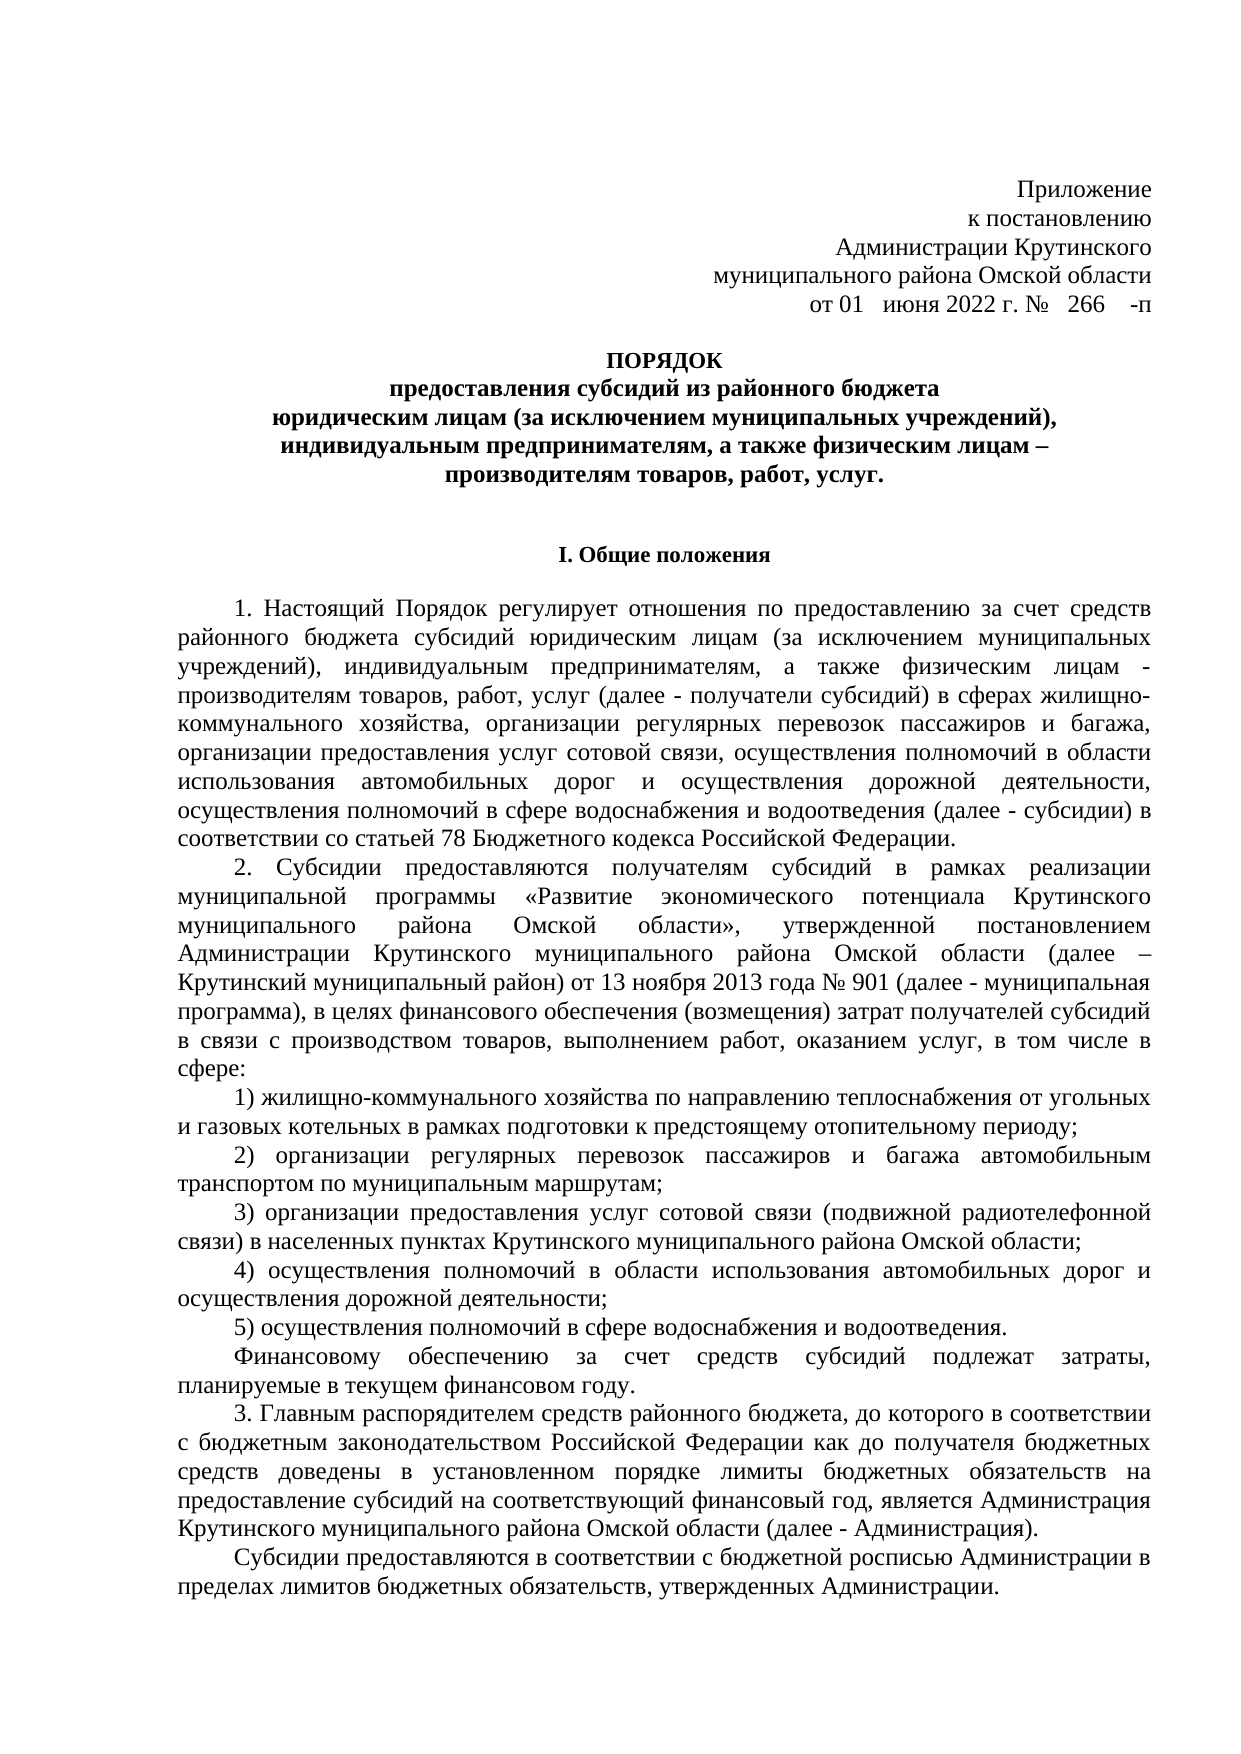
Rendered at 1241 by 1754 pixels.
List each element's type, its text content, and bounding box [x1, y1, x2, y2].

text 3) организации предоставления услуг сотовой связи (подвижной радиотелефонной связи) в населенных пунктах Крутинского муниципального района Омской области; [177, 1197, 1152, 1255]
text муниципального района Омской области [177, 260, 1152, 289]
text 4) осуществления полномочий в области использования автомобильных дорог и осуществления дорожной деятельности; [177, 1255, 1152, 1312]
text Администрации Крутинского [177, 232, 1152, 260]
text 2. Субсидии предоставляются получателям субсидий в рамках реализации муниципальной программы «Развитие экономического потенциала Крутинского муниципального района Омской области», утвержденной постановлением Администрации Крутинского муниципального района Омской области (далее – Крутинский муниципальный район) от 13 ноября 2013 года № 901 (далее - муниципальная программа), в целях финансового обеспечения (возмещения) затрат получателей субсидий в связи с производством товаров, выполнением работ, оказанием услуг, в том числе в сфере: [177, 852, 1152, 1082]
text производителям товаров, работ, услуг. [177, 459, 1152, 488]
title юридическим лицам (за исключением муниципальных учреждений), [177, 402, 1152, 431]
text 5) осуществления полномочий в сфере водоснабжения и водоотведения. [177, 1312, 1152, 1341]
text 3. Главным распорядителем средств районного бюджета, до которого в соответствии с бюджетным законодательством Российской Федерации как до получателя бюджетных средств доведены в установленном порядке лимиты бюджетных обязательств на предоставление субсидий на соответствующий финансовый год, является Администрация Крутинского муниципального района Омской области (далее - Администрация). [177, 1398, 1152, 1542]
text Субсидии предоставляются в соответствии с бюджетной росписью Администрации в пределах лимитов бюджетных обязательств, утвержденных Администрации. [177, 1542, 1152, 1600]
text от 01 июня 2022 г. № 266 -п [177, 289, 1152, 318]
title I. Общие положения [177, 541, 1152, 567]
title ПОРЯДОК [177, 347, 1152, 373]
text индивидуальным предпринимателям, а также физическим лицам – [177, 431, 1152, 459]
text Приложение [177, 174, 1152, 203]
title предоставления субсидий из районного бюджета [177, 373, 1152, 402]
text к постановлению [177, 203, 1152, 232]
text Финансовому обеспечению за счет средств субсидий подлежат затраты, планируемые в текущем финансовом году. [177, 1341, 1152, 1398]
text 1. Настоящий Порядок регулирует отношения по предоставлению за счет средств районного бюджета субсидий юридическим лицам (за исключением муниципальных учреждений), индивидуальным предпринимателям, а также физическим лицам - производителям товаров, работ, услуг (далее - получатели субсидий) в сферах жилищно-коммунального хозяйства, организации регулярных перевозок пассажиров и багажа, организации предоставления услуг сотовой связи, осуществления полномочий в области использования автомобильных дорог и осуществления дорожной деятельности, осуществления полномочий в сфере водоснабжения и водоотведения (далее - субсидии) в соответствии со статьей 78 Бюджетного кодекса Российской Федерации. [177, 593, 1152, 852]
text 2) организации регулярных перевозок пассажиров и багажа автомобильным транспортом по муниципальным маршрутам; [177, 1140, 1152, 1197]
text 1) жилищно-коммунального хозяйства по направлению теплоснабжения от угольных и газовых котельных в рамках подготовки к предстоящему отопительному периоду; [177, 1082, 1152, 1140]
